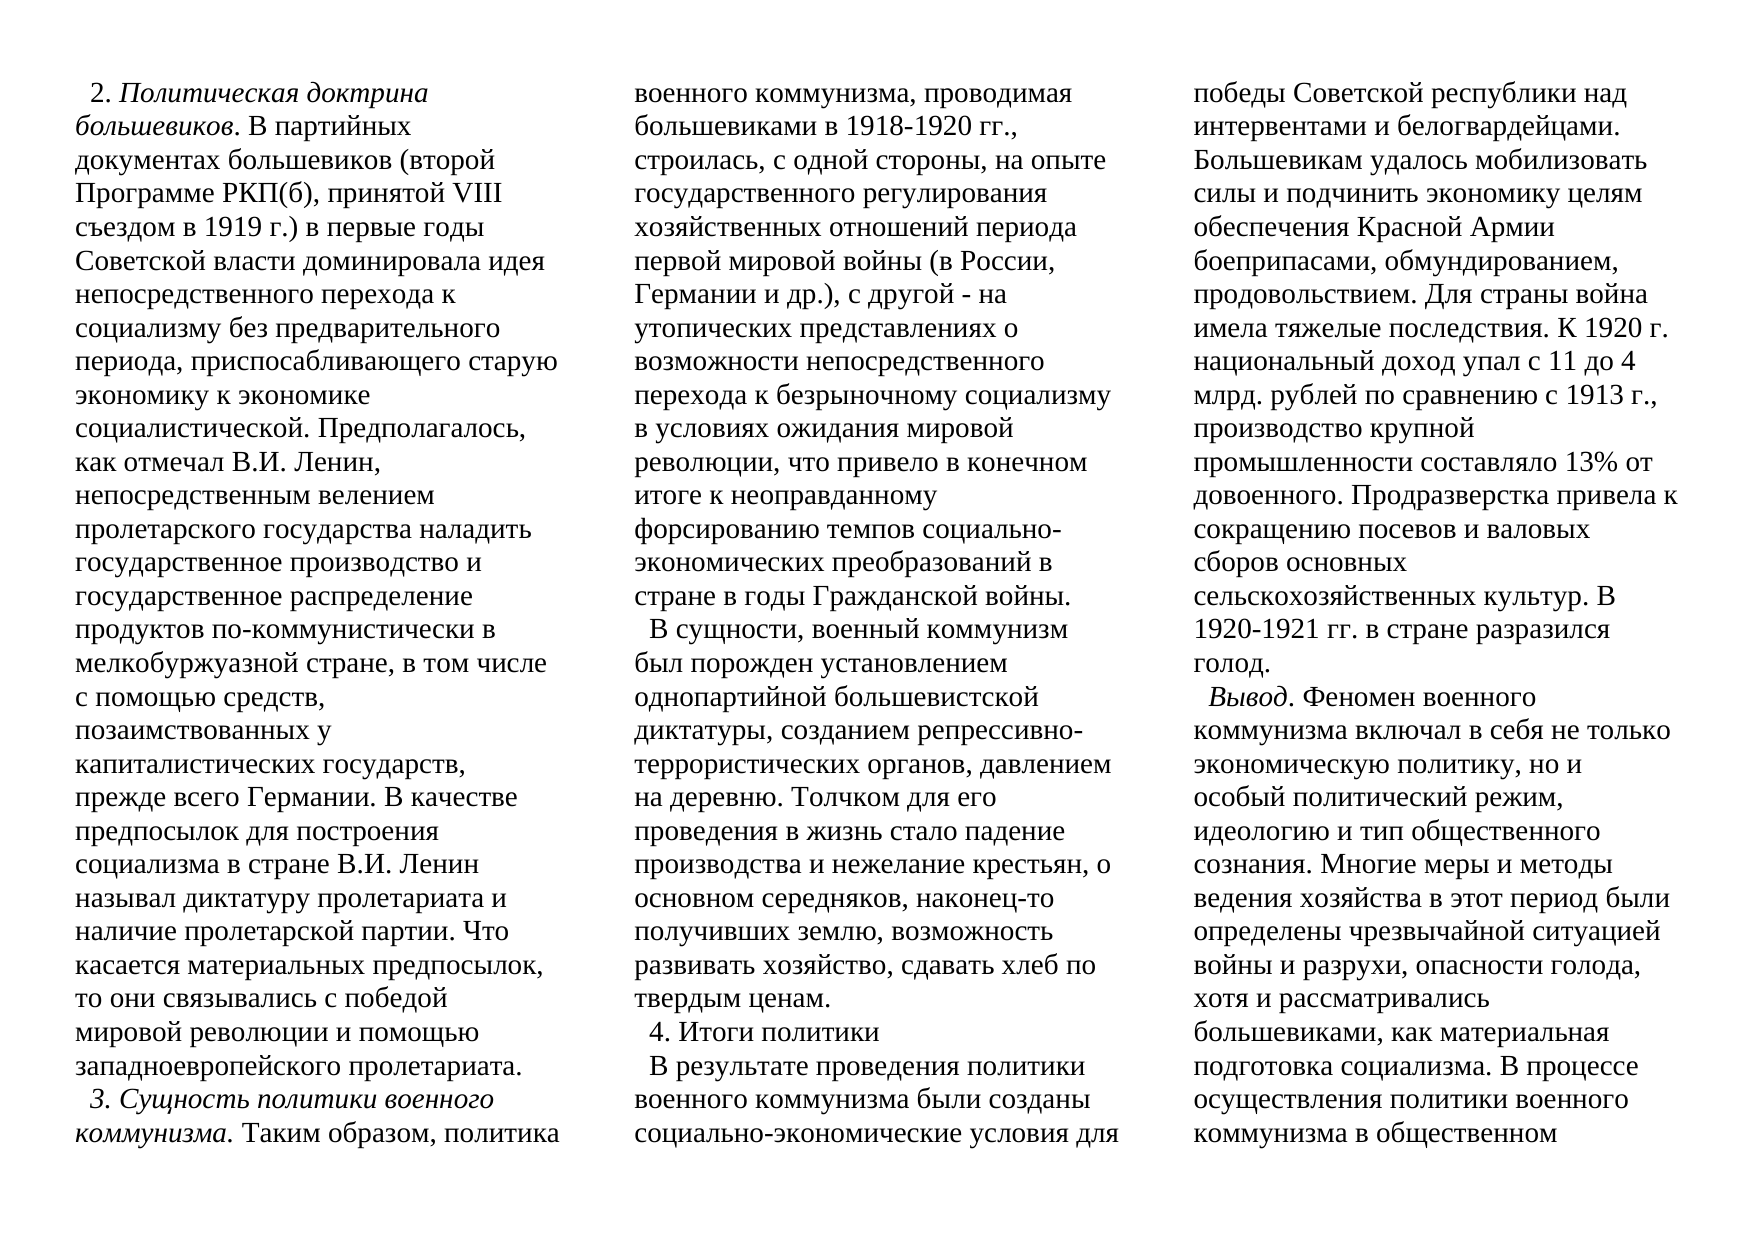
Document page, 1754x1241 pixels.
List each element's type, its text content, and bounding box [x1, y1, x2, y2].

text 4. Итоги политики [634, 1014, 1119, 1048]
text В сущности, военный коммунизм был порожден установлением однопартийной большевистской диктатуры, созданием репрессивно-террористических органов, давлением на деревню. Толчком для его проведения в жизнь стало падение производства и нежелание крестьян, о основном середняков, наконец-то получивших землю, возможность развивать хозяйство, сдавать хлеб по твердым ценам. [634, 612, 1119, 1014]
text 2. Политическая доктрина большевиков. В партийных документах большевиков (второй Программе РКП(б), принятой VIII съездом в .) в первые годы Советской власти доминировала идея непосредственного перехода к социализму без предварительного периода, приспосабливающего старую экономику к экономике социалистической. Предполагалось, как отмечал В.И. Ленин, непосредственным велением пролетарского государства наладить государственное производство и государственное распределение продуктов по-коммунистически в мелкобуржуазной стране, в том числе с помощью средств, позаимствованных у капиталистических государств, прежде всего Германии. В качестве предпосылок для построения социализма в стране В.И. Ленин называл диктатуру пролетариата и наличие пролетарской партии. Что касается материальных предпосылок, то они связывались с победой мировой революции и помощью западноевропейского пролетариата. [75, 75, 560, 1081]
text В результате проведения политики военного коммунизма были созданы социально-экономические условия для победы Советской республики над интервентами и белогвардейцами. Большевикам удалось мобилизовать силы и подчинить экономику целям обеспечения Красной Армии боеприпасами, обмундированием, продовольствием. Для страны война имела тяжелые последствия. К . национальный доход упал с 11 до 4 млрд. рублей по сравнению с ., производство крупной промышленности составляло 13% от довоенного. Продразверстка привела к сокращению посевов и валовых сборов основных сельскохозяйственных культур. В 1920-1921 гг. в стране разразился голод. [634, 1048, 1119, 1148]
text 3. Сущность политики военного коммунизма. Таким образом, политика военного коммунизма, проводимая большевиками в 1918-1920 гг., строилась, с одной стороны, на опыте государственного регулирования хозяйственных отношений периода первой мировой войны (в России, Германии и др.), с другой - на утопических представлениях о возможности непосредственного перехода к безрыночному социализму в условиях ожидания мировой революции, что привело в конечном итоге к неоправданному форсированию темпов социально-экономических преобразований в стране в годы Гражданской войны. [634, 75, 1119, 612]
text В результате проведения политики военного коммунизма были созданы социально-экономические условия для победы Советской республики над интервентами и белогвардейцами. Большевикам удалось мобилизовать силы и подчинить экономику целям обеспечения Красной Армии боеприпасами, обмундированием, продовольствием. Для страны война имела тяжелые последствия. К . национальный доход упал с 11 до 4 млрд. рублей по сравнению с ., производство крупной промышленности составляло 13% от довоенного. Продразверстка привела к сокращению посевов и валовых сборов основных сельскохозяйственных культур. В 1920-1921 гг. в стране разразился голод. [1193, 75, 1679, 679]
